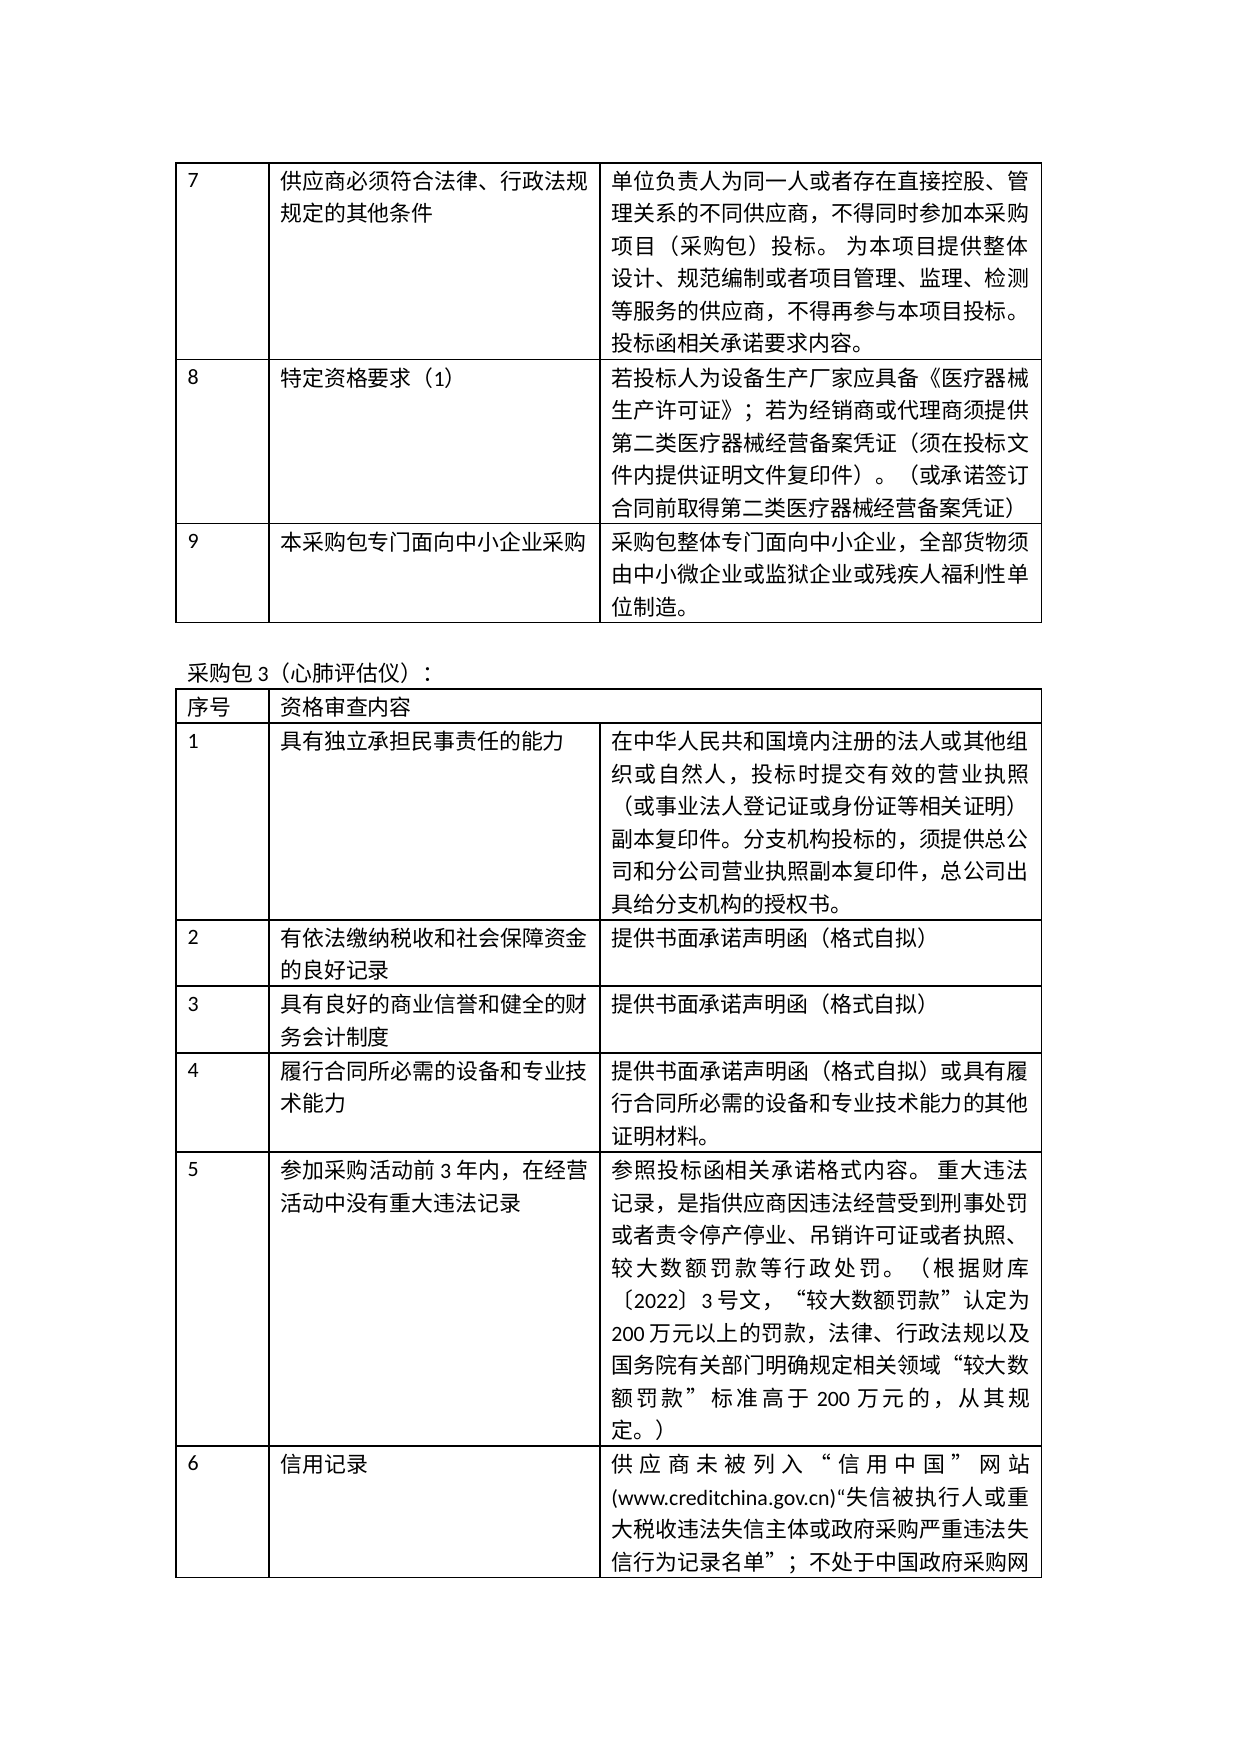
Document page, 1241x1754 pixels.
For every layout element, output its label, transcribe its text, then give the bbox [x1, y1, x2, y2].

table_cell 具有独立承担民事责任的能力 [270, 724, 599, 919]
table_cell 7 [177, 164, 268, 358]
table_cell 4 [177, 1054, 268, 1151]
table_header 资格审查内容 [270, 690, 1041, 722]
table_cell 9 [177, 524, 268, 622]
table_cell 8 [177, 360, 268, 523]
table_cell 2 [177, 921, 268, 985]
table_cell 具有良好的商业信誉和健全的财务会计制度 [270, 987, 599, 1052]
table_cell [601, 1447, 1041, 1577]
table_cell 提供书面承诺声明函（格式自拟） [601, 921, 1041, 985]
table_cell 3 [177, 987, 268, 1052]
table_cell 本采购包专门面向中小企业采购 [270, 524, 599, 622]
table_cell 履行合同所必需的设备和专业技术能力 [270, 1054, 599, 1151]
table_cell 特定资格要求（1） [270, 360, 599, 523]
table_cell 在中华人民共和国境内注册的法人或其他组织或自然人，投标时提交有效的营业执照（或事业法人登记证或身份证等相关证明）副本复印件。分支机构投标的，须提供总公司和分公司营业执照副本复印件，总公司出具给分支机构的授权书。 [601, 724, 1041, 919]
table_cell 采购包整体专门面向中小企业，全部货物须由中小微企业或监狱企业或残疾人福利性单位制造。 [601, 524, 1041, 622]
table_cell 提供书面承诺声明函（格式自拟） [601, 987, 1041, 1052]
table_cell 信用记录 [270, 1447, 599, 1577]
table_cell 单位负责人为同一人或者存在直接控股、管理关系的不同供应商，不得同时参加本采购项目（采购包）投标。 为本项目提供整体设计、规范编制或者项目管理、监理、检测等服务的供应商，不得再参与本项目投标。 投标函相关承诺要求内容。 [601, 164, 1041, 358]
table_cell 6 [177, 1447, 268, 1577]
table_cell 提供书面承诺声明函（格式自拟）或具有履行合同所必需的设备和专业技术能力的其他证明材料。 [601, 1054, 1041, 1151]
table_cell 供应商必须符合法律、行政法规规定的其他条件 [270, 164, 599, 358]
table_cell 参照投标函相关承诺格式内容。 重大违法记录，是指供应商因违法经营受到刑事处罚或者责令停产停业、吊销许可证或者执照、较大数额罚款等行政处罚。（根据财库〔2022〕3号文，“较大数额罚款”认定为200万元以上的罚款，法律、行政法规以及国务院有关部门明确规定相关领域“较大数额罚款”标准高于200万元的，从其规定。） [601, 1153, 1041, 1445]
table_cell 参加采购活动前3年内，在经营活动中没有重大违法记录 [270, 1153, 599, 1445]
table_header 序号 [177, 690, 268, 722]
table_cell 1 [177, 724, 268, 919]
table_cell 有依法缴纳税收和社会保障资金的良好记录 [270, 921, 599, 985]
text 采购包3（心肺评估仪）： [187, 656, 1053, 688]
table_cell 若投标人为设备生产厂家应具备《医疗器械生产许可证》；若为经销商或代理商须提供第二类医疗器械经营备案凭证（须在投标文件内提供证明文件复印件）。（或承诺签订合同前取得第二类医疗器械经营备案凭证） [601, 360, 1041, 523]
table_cell 5 [177, 1153, 268, 1445]
